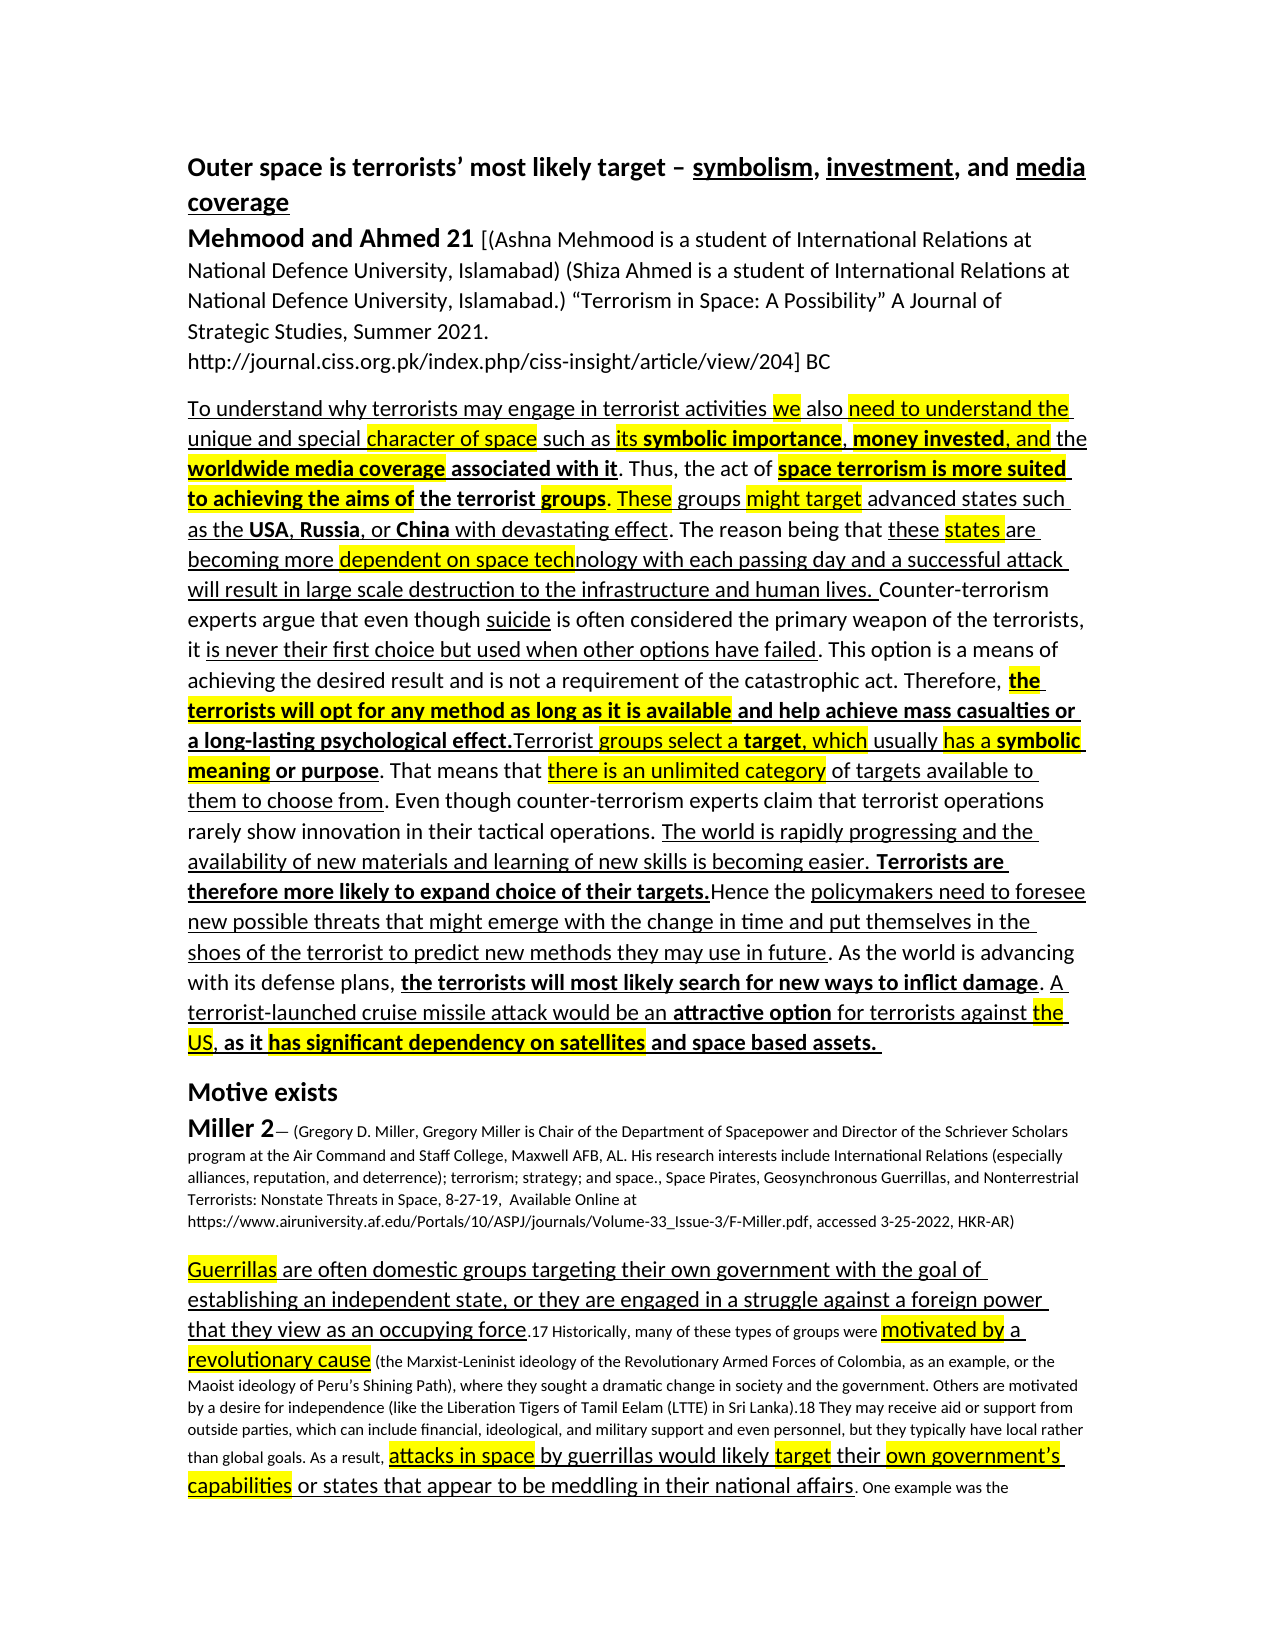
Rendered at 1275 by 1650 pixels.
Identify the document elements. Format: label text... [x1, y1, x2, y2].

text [187, 1255, 1087, 1499]
text Miller 2— (Gregory D. Miller, Gregory Miller is Chair of the Department of Spacepower and Director of the Schriever Scholars program at the Air Command and Staff College, Maxwell AFB, AL. His research interests include International Relations (especially alliances, reputation, and deterrence); terrorism; strategy; and space., Space Pirates, Geosynchronous Guerrillas, and Nonterrestrial Terrorists: Nonstate Threats in Space, 8-27-19, Available Online at https://www.airuniversity.af.edu/Portals/10/ASPJ/journals/Volume-33_Issue-3/F-Miller.pdf, accessed 3-25-2022, HKR-AR) [187, 1111, 1087, 1231]
text Mehmood and Ahmed 21 [(Ashna Mehmood is a student of International Relations at National Defence University, Islamabad) (Shiza Ahmed is a student of International Relations at National Defence University, Islamabad.) “Terrorism in Space: A Possibility” A Journal of Strategic Studies, Summer 2021. http://journal.ciss.org.pk/index.php/ciss-insight/article/view/204] BC [187, 221, 1087, 375]
subtitle Outer space is terrorists’ most likely target – symbolism, investment, and media coverage [187, 150, 1087, 219]
subtitle Motive exists [187, 1075, 1087, 1108]
text To understand why terrorists may engage in terrorist activities we also need to understand the unique and special character of space such as its symbolic importance, money invested, and the worldwide media coverage associated with it. Thus, the act of space terrorism is more suited to achieving the aims of the terrorist groups. These groups might target advanced states such as the USA, Russia, or China with devastating effect. The reason being that these states are becoming more dependent on space technology with each passing day and a successful attack will result in large scale destruction to the infrastructure and human lives. Counter-terrorism experts argue that even though suicide is often considered the primary weapon of the terrorists, it is never their first choice but used when other options have failed. This option is a means of achieving the desired result and is not a requirement of the catastrophic act. Therefore, the terrorists will opt for any method as long as it is available and help achieve mass casualties or a long-lasting psychological effect.Terrorist groups select a target, which usually has a symbolic meaning or purpose. That means that there is an unlimited category of targets available to them to choose from. Even though counter-terrorism experts claim that terrorist operations rarely show innovation in their tactical operations. The world is rapidly progressing and the availability of new materials and learning of new skills is becoming easier. Terrorists are therefore more likely to expand choice of their targets.Hence the policymakers need to foresee new possible threats that might emerge with the change in time and put themselves in the shoes of the terrorist to predict new methods they may use in future. As the world is advancing with its defense plans, the terrorists will most likely search for new ways to inflict damage. A terrorist-launched cruise missile attack would be an attractive option for terrorists against the US, as it has significant dependency on satellites and space based assets. [187, 449, 1087, 1056]
